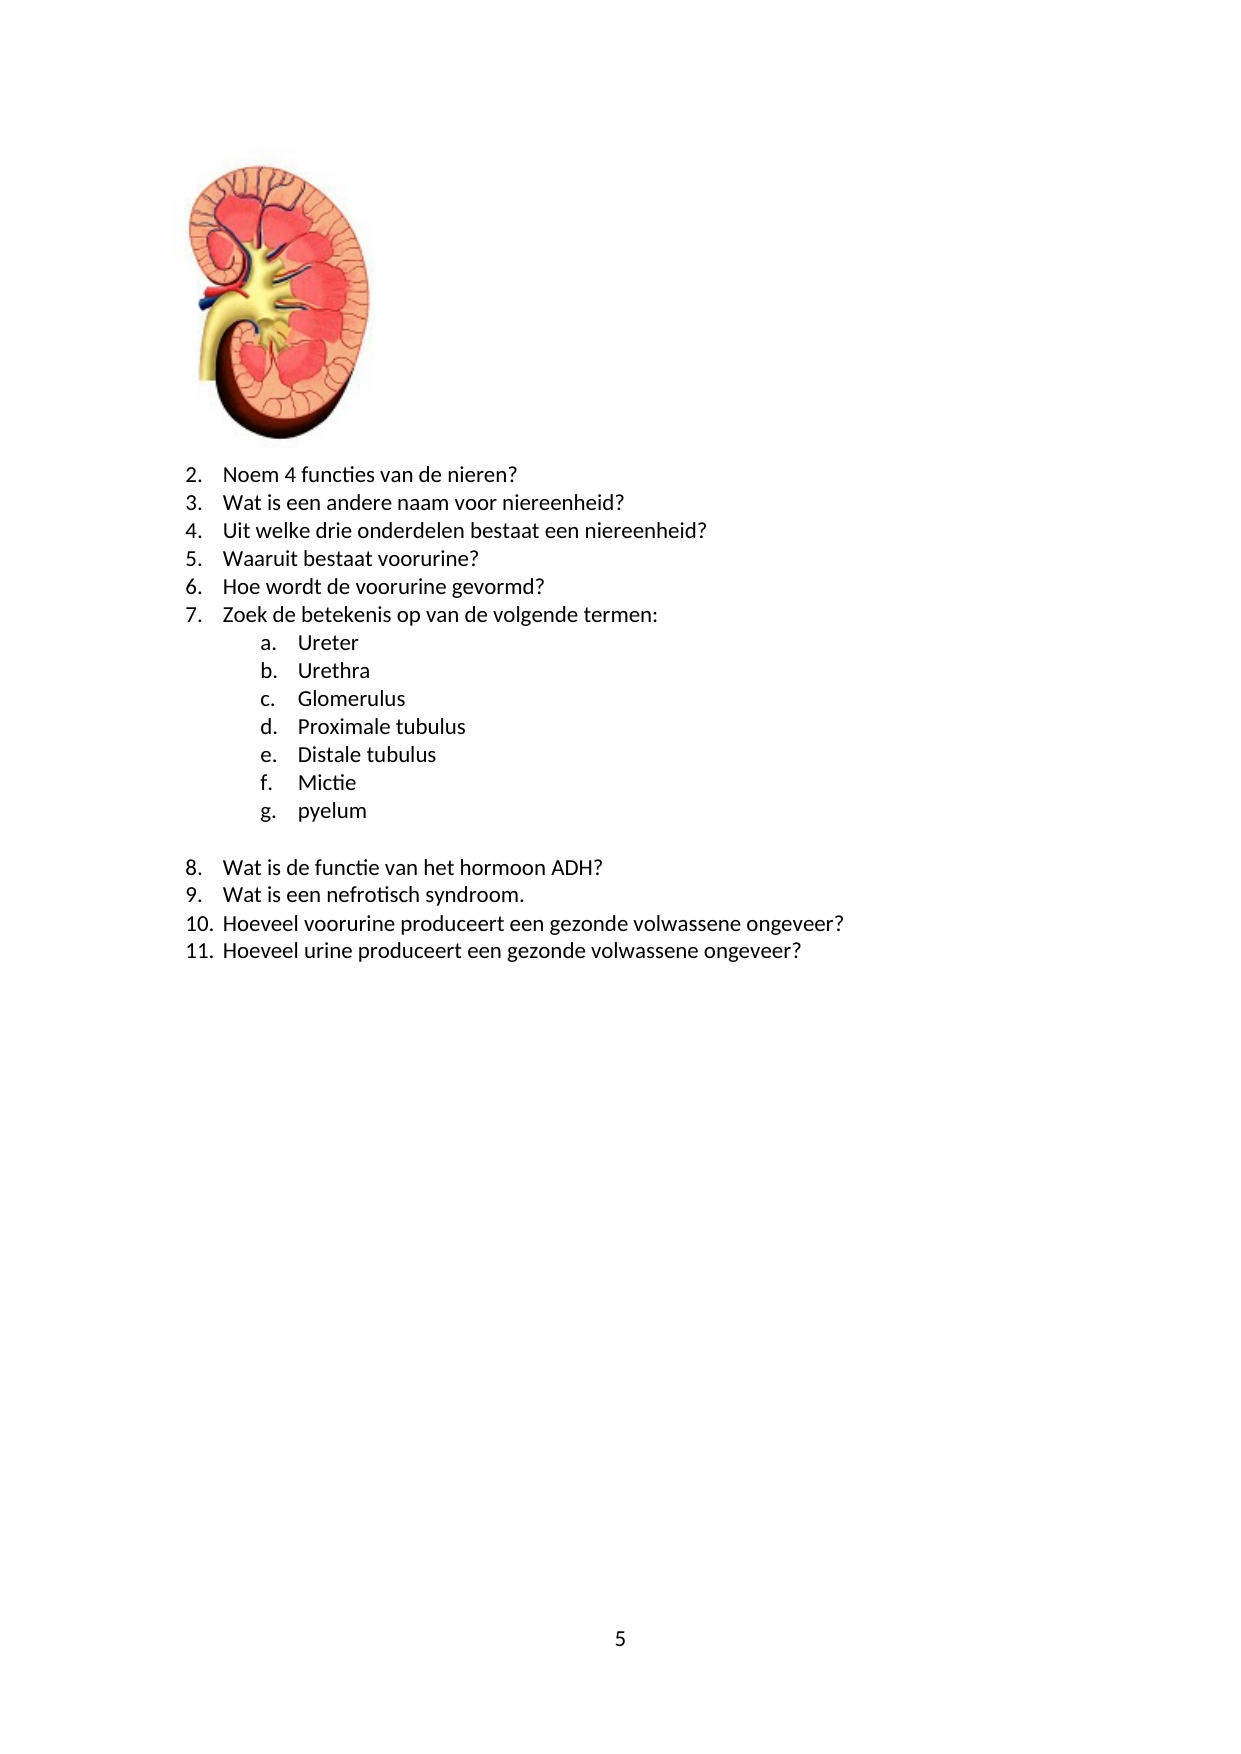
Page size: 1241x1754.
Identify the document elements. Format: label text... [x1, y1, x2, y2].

picture [147, 147, 403, 461]
list pyelum [260, 797, 1093, 824]
list Wat is de functie van het hormoon ADH? [185, 853, 1093, 881]
list Hoeveel voorurine produceert een gezonde volwassene ongeveer? [185, 909, 1093, 937]
list Urethra [260, 656, 1093, 684]
list Hoe wordt de voorurine gevormd? [185, 572, 1093, 600]
list Proximale tubulus [260, 712, 1093, 741]
list Zoek de betekenis op van de volgende termen: [185, 600, 1093, 628]
list Glomerulus [260, 684, 1093, 712]
list Wat is een nefrotisch syndroom. [185, 881, 1093, 909]
list Ureter [260, 628, 1093, 656]
list Distale tubulus [260, 741, 1093, 768]
list Hoeveel urine produceert een gezonde volwassene ongeveer? [185, 937, 1093, 965]
list Mictie [260, 768, 1093, 797]
list Noem 4 functies van de nieren? [185, 460, 1093, 488]
list Wat is een andere naam voor niereenheid? [185, 488, 1093, 516]
list Waaruit bestaat voorurine? [185, 544, 1093, 572]
list Uit welke drie onderdelen bestaat een niereenheid? [185, 516, 1093, 544]
